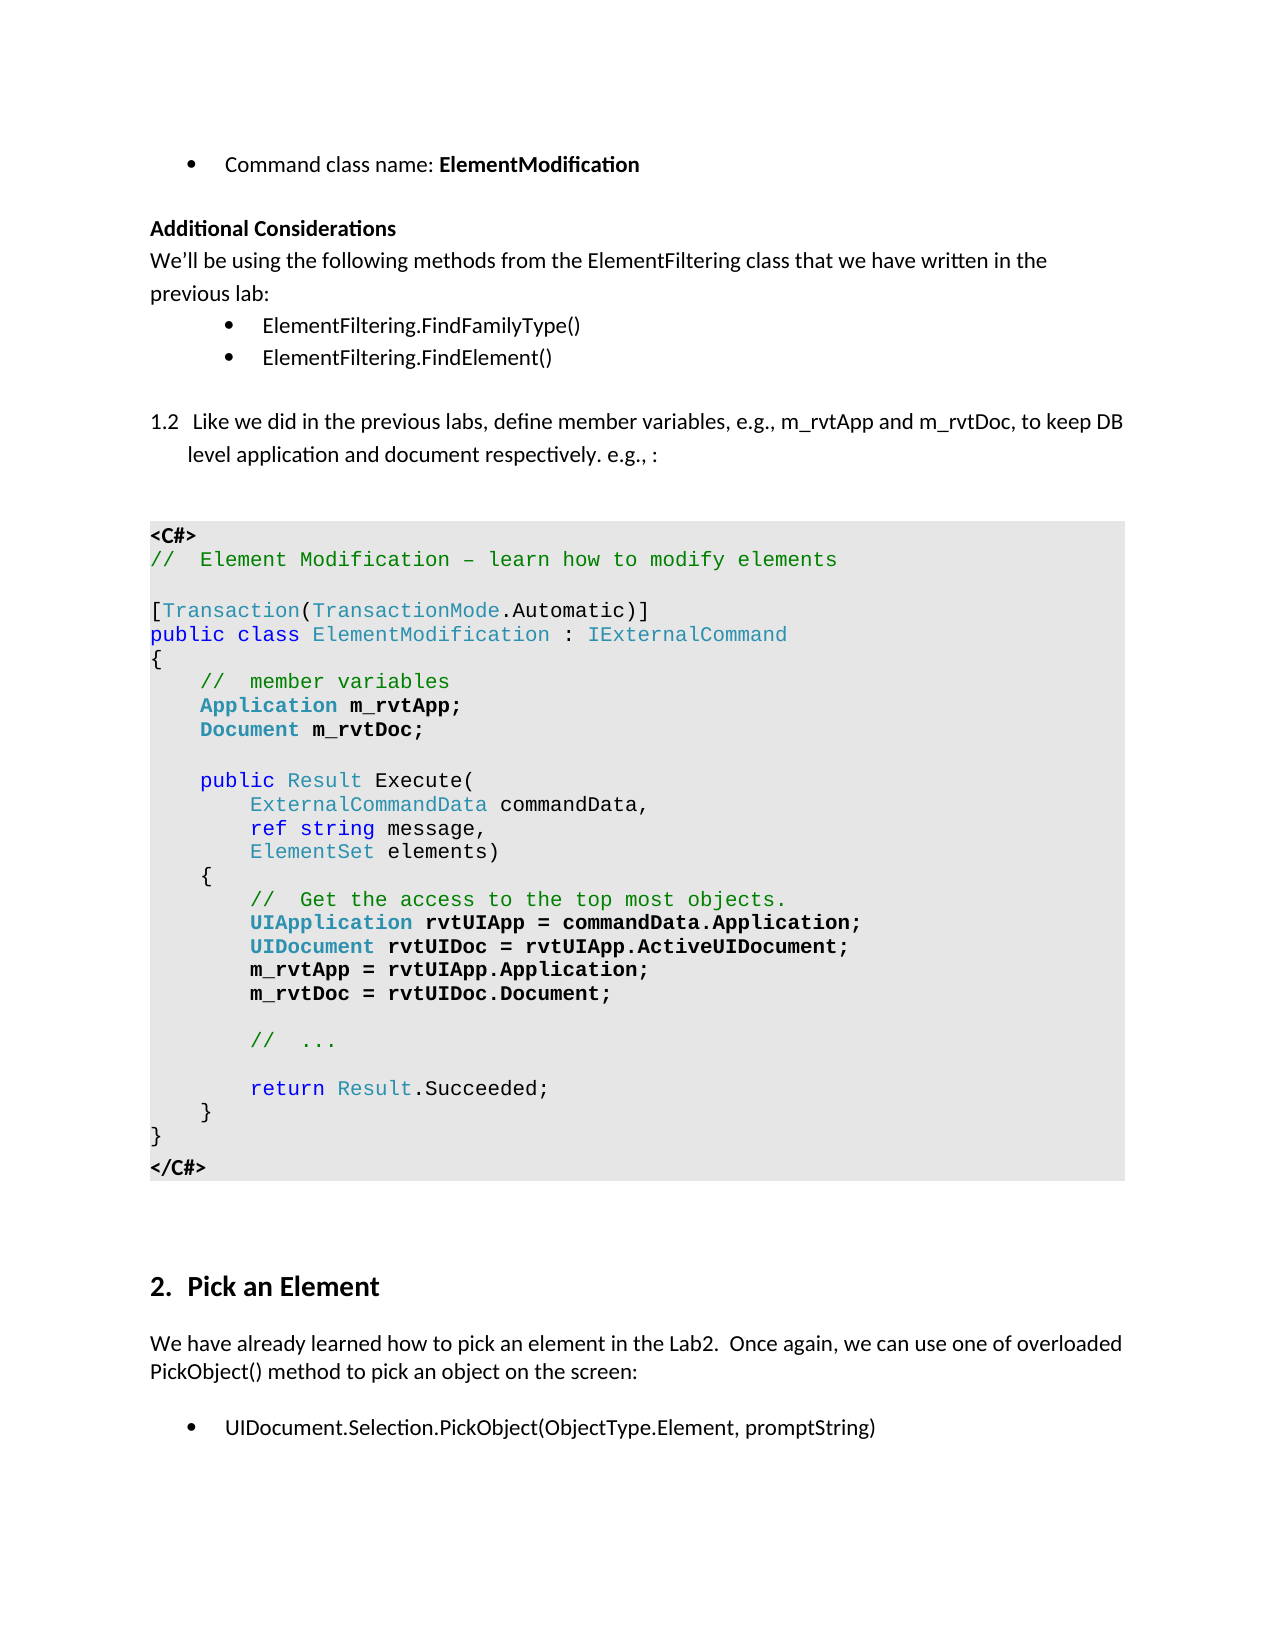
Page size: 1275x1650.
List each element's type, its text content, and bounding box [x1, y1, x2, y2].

list ElementFiltering.FindFamilyType() [225, 311, 1125, 339]
list Like we did in the previous labs, define member variables, e.g., m_rvtApp and m_rvtDoc, to keep DB level application and document respectively. e.g., : [150, 407, 1125, 468]
list Command class name: ElementModification [187, 150, 1125, 178]
text Document m_rvtDoc; [150, 719, 1125, 742]
text m_rvtDoc = rvtUIDoc.Document; [150, 983, 1125, 1007]
text public Result Execute( [150, 770, 1125, 794]
text <C#> // Element Modification – learn how to modify elements [150, 521, 1125, 572]
text public class ElementModification : IExternalCommand [150, 624, 1125, 648]
text { [150, 865, 1125, 888]
text { [150, 648, 1125, 671]
text // Get the access to the top most objects. [150, 888, 1125, 912]
text UIApplication rvtUIApp = commandData.Application; [150, 912, 1125, 936]
text return Result.Succeeded; [150, 1078, 1125, 1101]
text [Transaction(TransactionMode.Automatic)] [150, 600, 1125, 624]
text UIDocument rvtUIDoc = rvtUIApp.ActiveUIDocument; [150, 936, 1125, 959]
text m_rvtApp = rvtUIApp.Application; [150, 959, 1125, 983]
text ref string message, [150, 818, 1125, 841]
list We’ll be using the following methods from the ElementFiltering class that we have written in the previous lab: [150, 247, 1125, 307]
text // ... [150, 1030, 1125, 1054]
text ElementSet elements) [150, 841, 1125, 865]
text Application m_rvtApp; [150, 695, 1125, 719]
text } [150, 1101, 1125, 1125]
text We have already learned how to pick an element in the Lab2. Once again, we can use one of overloaded PickObject() method to pick an object on the screen: [150, 1329, 1125, 1413]
text // member variables [150, 671, 1125, 695]
list Additional Considerations [150, 214, 1125, 242]
text ExternalCommandData commandData, [150, 794, 1125, 818]
list ElementFiltering.FindElement() [225, 343, 1125, 371]
list UIDocument.Selection.PickObject(ObjectType.Element, promptString) [187, 1413, 1125, 1441]
text } </C#> [150, 1125, 1125, 1181]
list Pick an Element [150, 1268, 1125, 1303]
